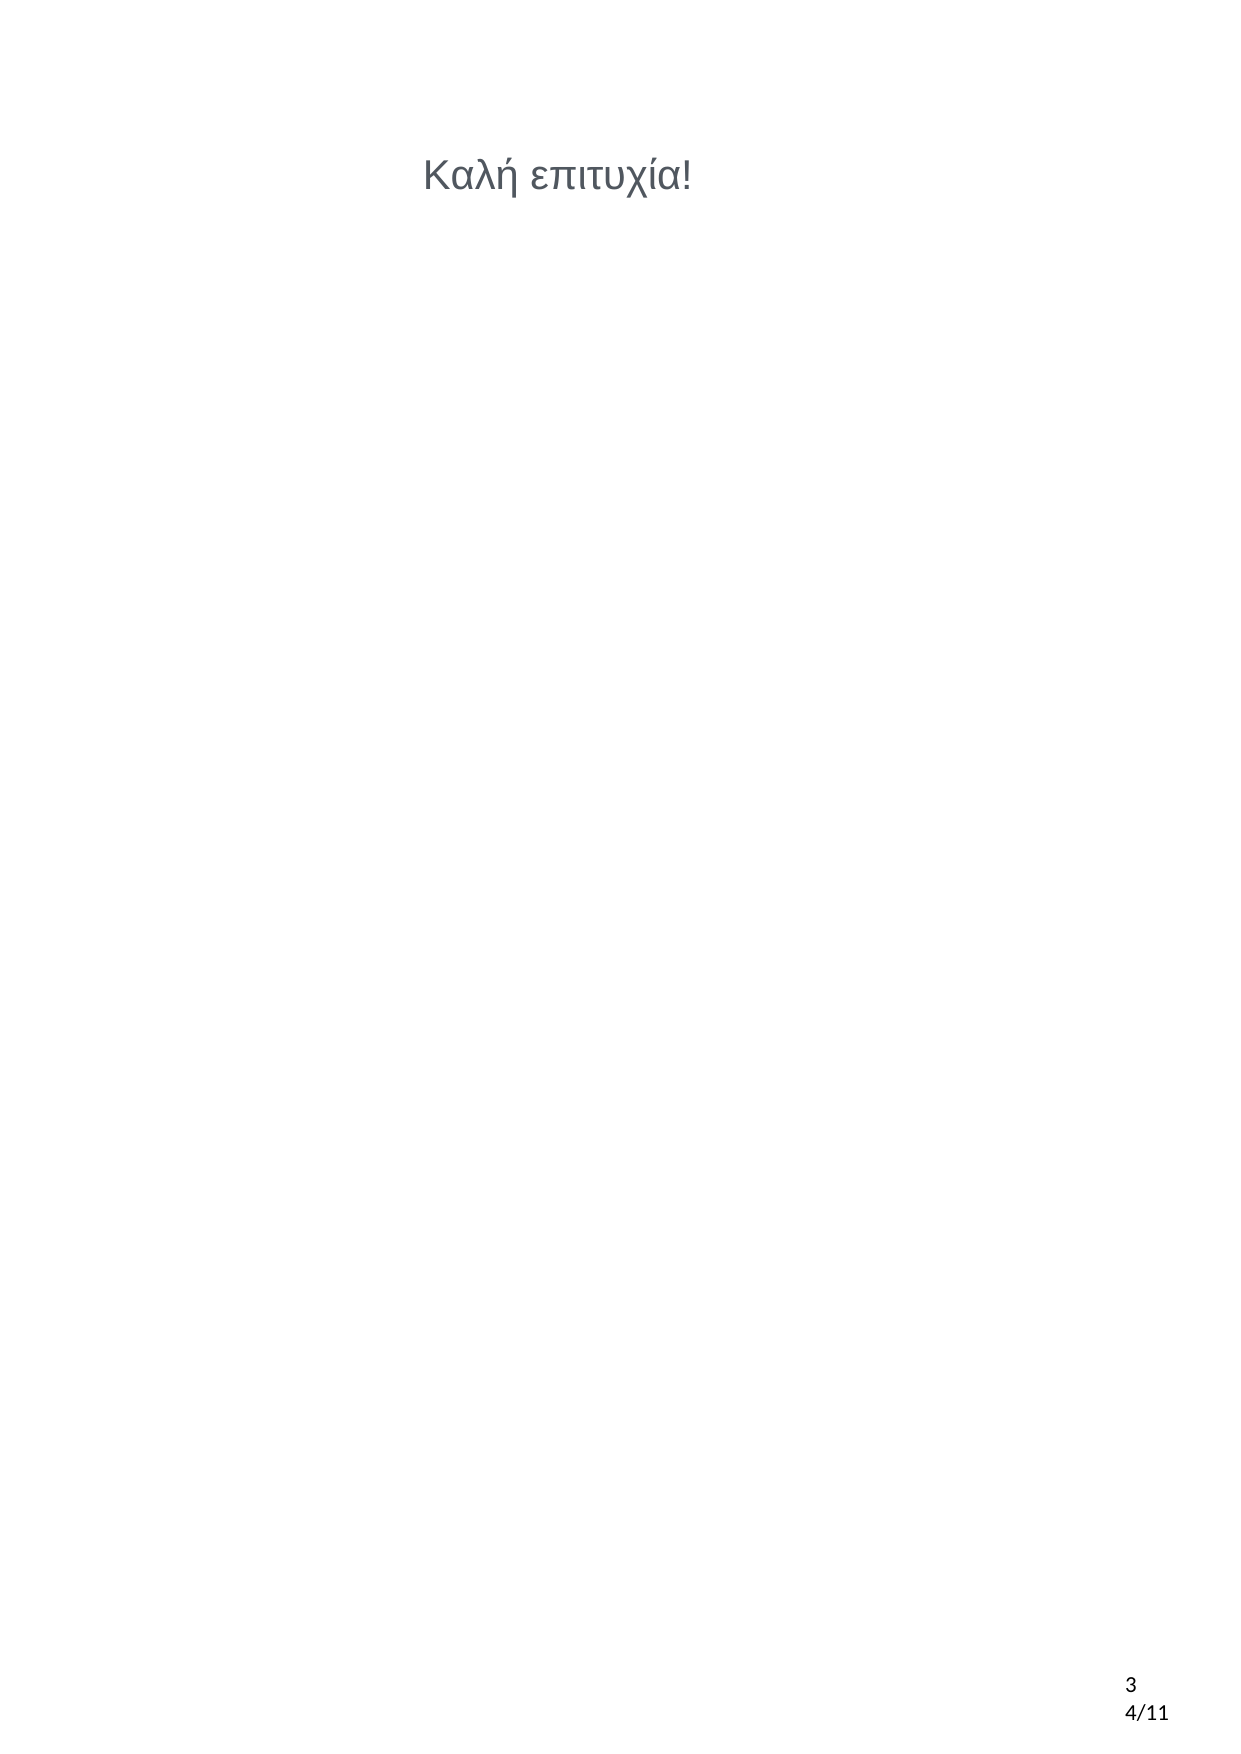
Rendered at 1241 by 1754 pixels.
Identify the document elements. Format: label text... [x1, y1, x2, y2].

text Καλή επιτυχία! [187, 150, 1053, 198]
